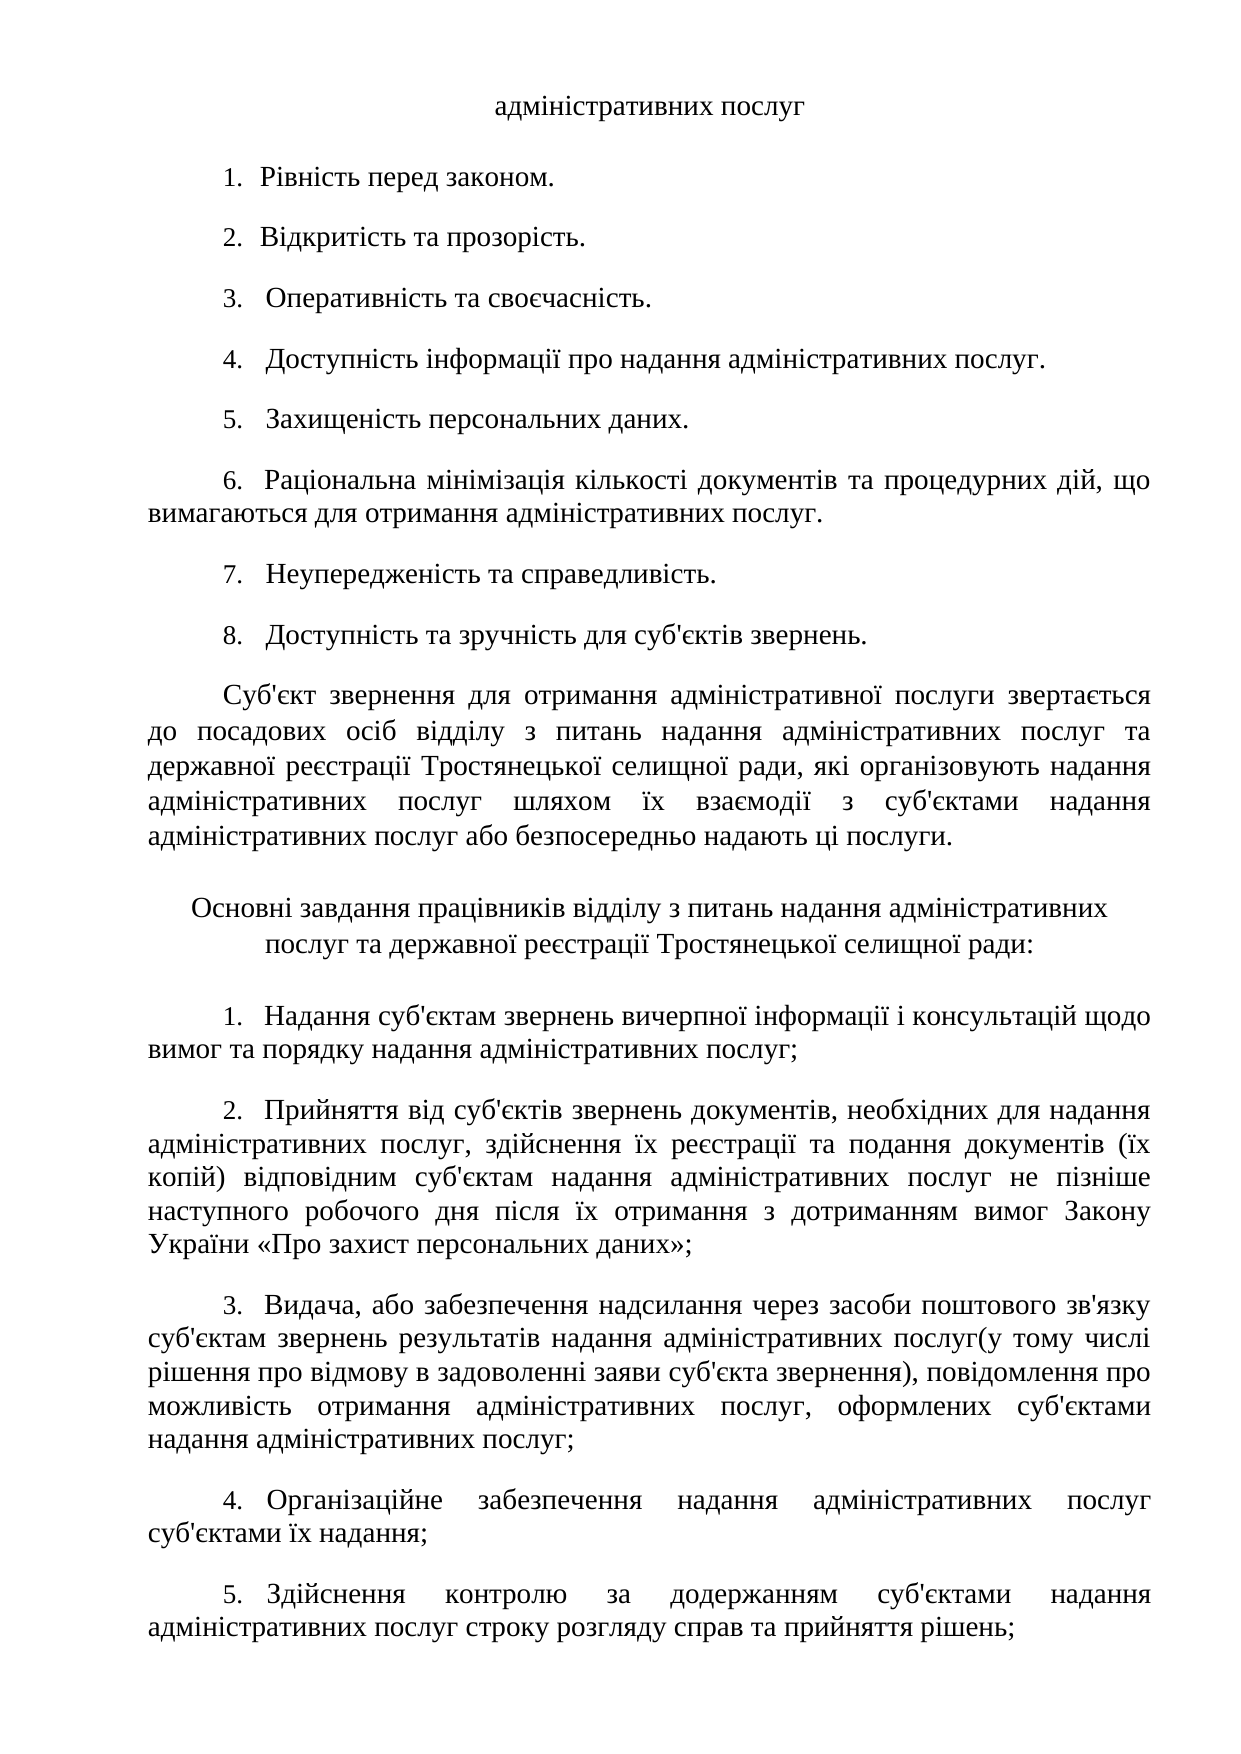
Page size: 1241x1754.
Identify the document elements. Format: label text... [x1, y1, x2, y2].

list Надання суб'єктам звернень вичерпної інформації і консультацій щодо вимог та порядку надання адміністративних послуг; [148, 998, 1152, 1065]
list Неупередженість та справедливість. [148, 556, 1152, 590]
list Оперативність та своєчасність. [148, 280, 1152, 314]
text Основні завдання працівників відділу з питань надання адміністративних послуг та державної реєстрації Тростянецької селищної ради: [148, 890, 1152, 959]
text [148, 88, 1152, 122]
list Доступність інформації про надання адміністративних послуг. [148, 341, 1152, 374]
list Організаційне забезпечення надання адміністративних послуг суб'єктами їх надання; [148, 1482, 1152, 1549]
list Видача, або забезпечення надсилання через засоби поштового зв'язку суб'єктам звернень результатів надання адміністративних послуг(у тому числі рішення про відмову в задоволенні заяви суб'єкта звернення), повідомлення про можливість отримання адміністративних послуг, оформлених суб'єктами надання адміністративних послуг; [148, 1287, 1152, 1455]
text Суб'єкт звернення для отримання адміністративної послуги звертається до посадових осіб відділу з питань надання адміністративних послуг та державної реєстрації Тростянецької селищної ради, які організовують надання адміністративних послуг шляхом їх взаємодії з суб'єктами надання адміністративних послуг або безпосередньо надають ці послуги. [148, 677, 1152, 852]
list Доступність та зручність для суб'єктів звернень. [148, 617, 1152, 650]
list Прийняття від суб'єктів звернень документів, необхідних для надання адміністративних послуг, здійснення їх реєстрації та подання документів (їх копій) відповідним суб'єктам надання адміністративних послуг не пізніше наступного робочого дня після їх отримання з дотриманням вимог Закону України «Про захист персональних даних»; [148, 1092, 1152, 1260]
list Рівність перед законом. [148, 159, 1152, 192]
list Раціональна мінімізація кількості документів та процедурних дій, що вимагаються для отримання адміністративних послуг. [148, 462, 1152, 529]
list Відкритість та прозорість. [148, 219, 1152, 253]
list Захищеність персональних даних. [148, 401, 1152, 435]
list Здійснення контролю за додержанням суб'єктами надання адміністративних послуг строку розгляду справ та прийняття рішень; [148, 1576, 1152, 1643]
